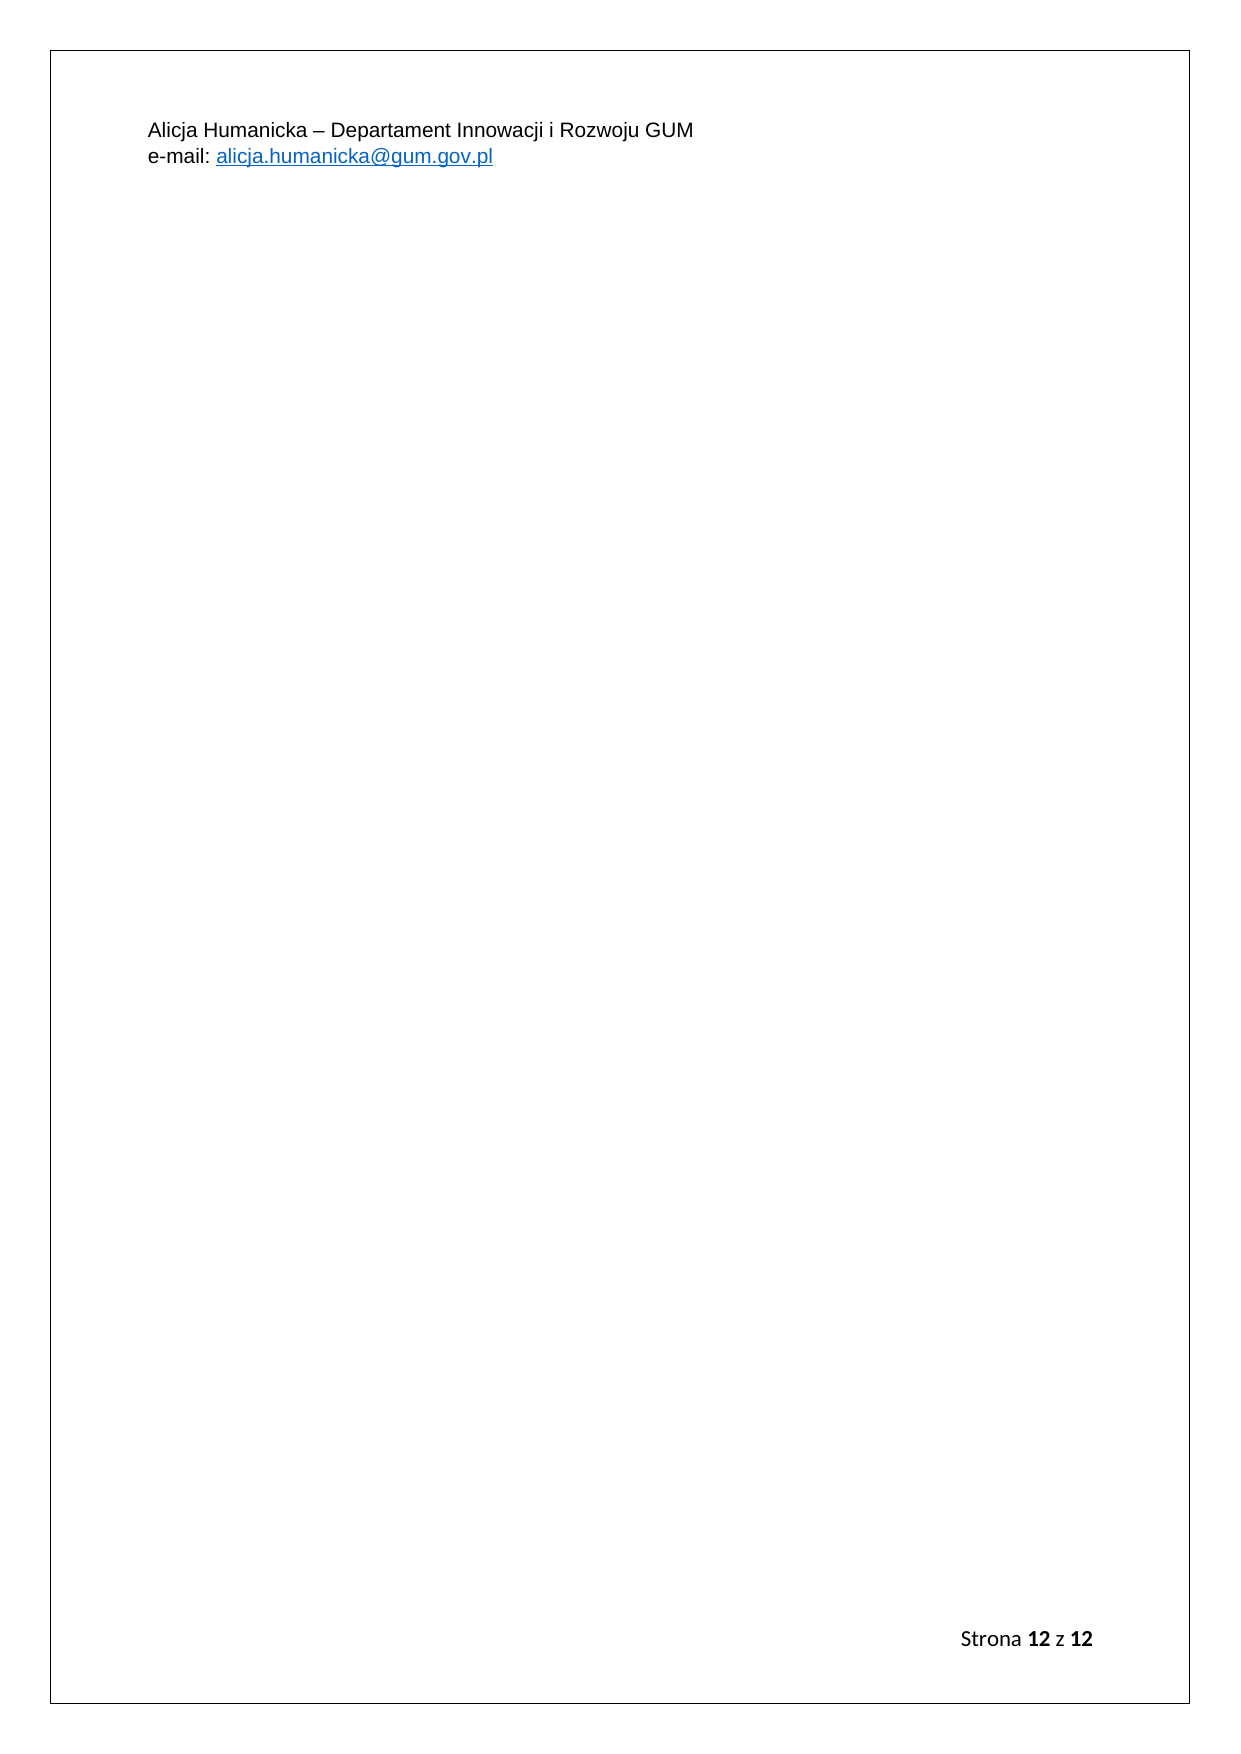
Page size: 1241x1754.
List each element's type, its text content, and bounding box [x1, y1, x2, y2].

text e-mail: alicja.humanicka@gum.gov.pl [148, 144, 1093, 168]
text Alicja Humanicka – Departament Innowacji i Rozwoju GUM [148, 118, 1093, 142]
